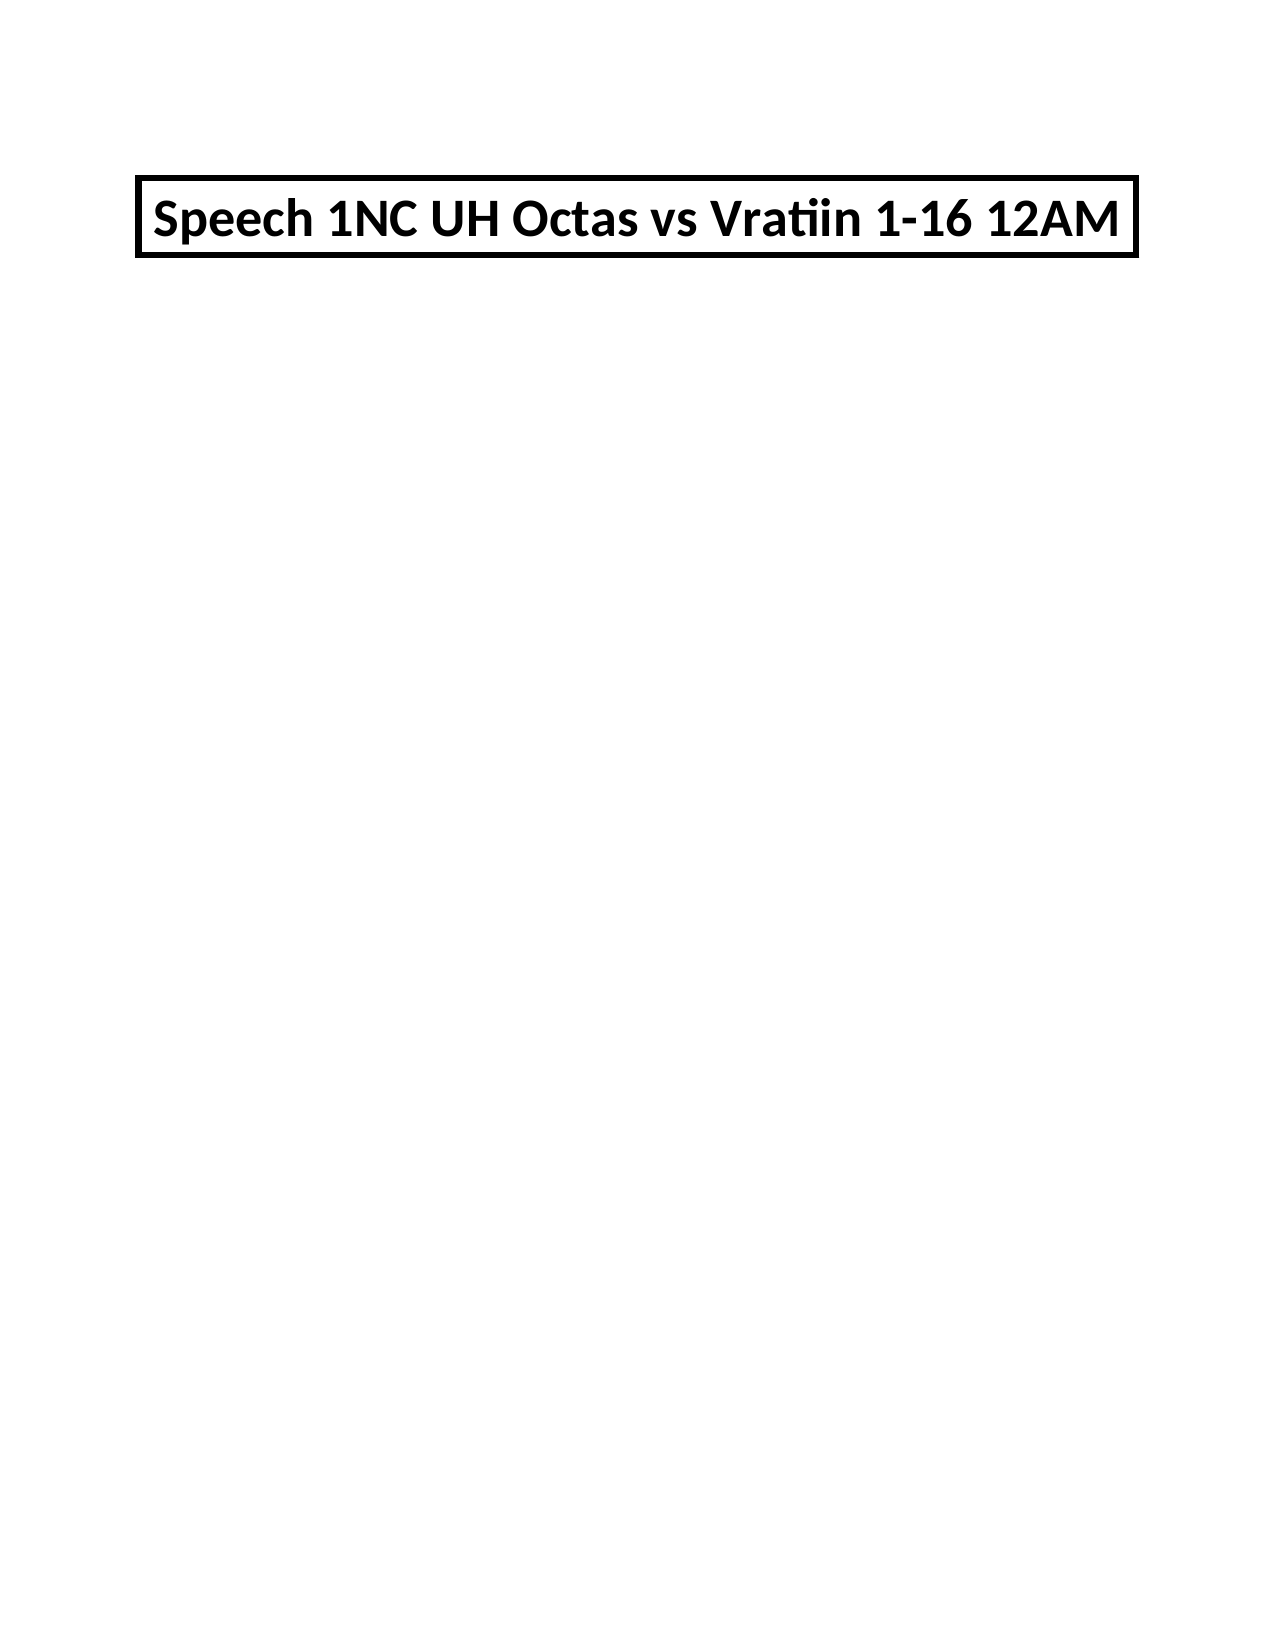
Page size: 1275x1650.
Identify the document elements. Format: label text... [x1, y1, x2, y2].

subtitle Speech 1NC UH Octas vs Vratiin 1-16 12AM [142, 181, 1133, 252]
